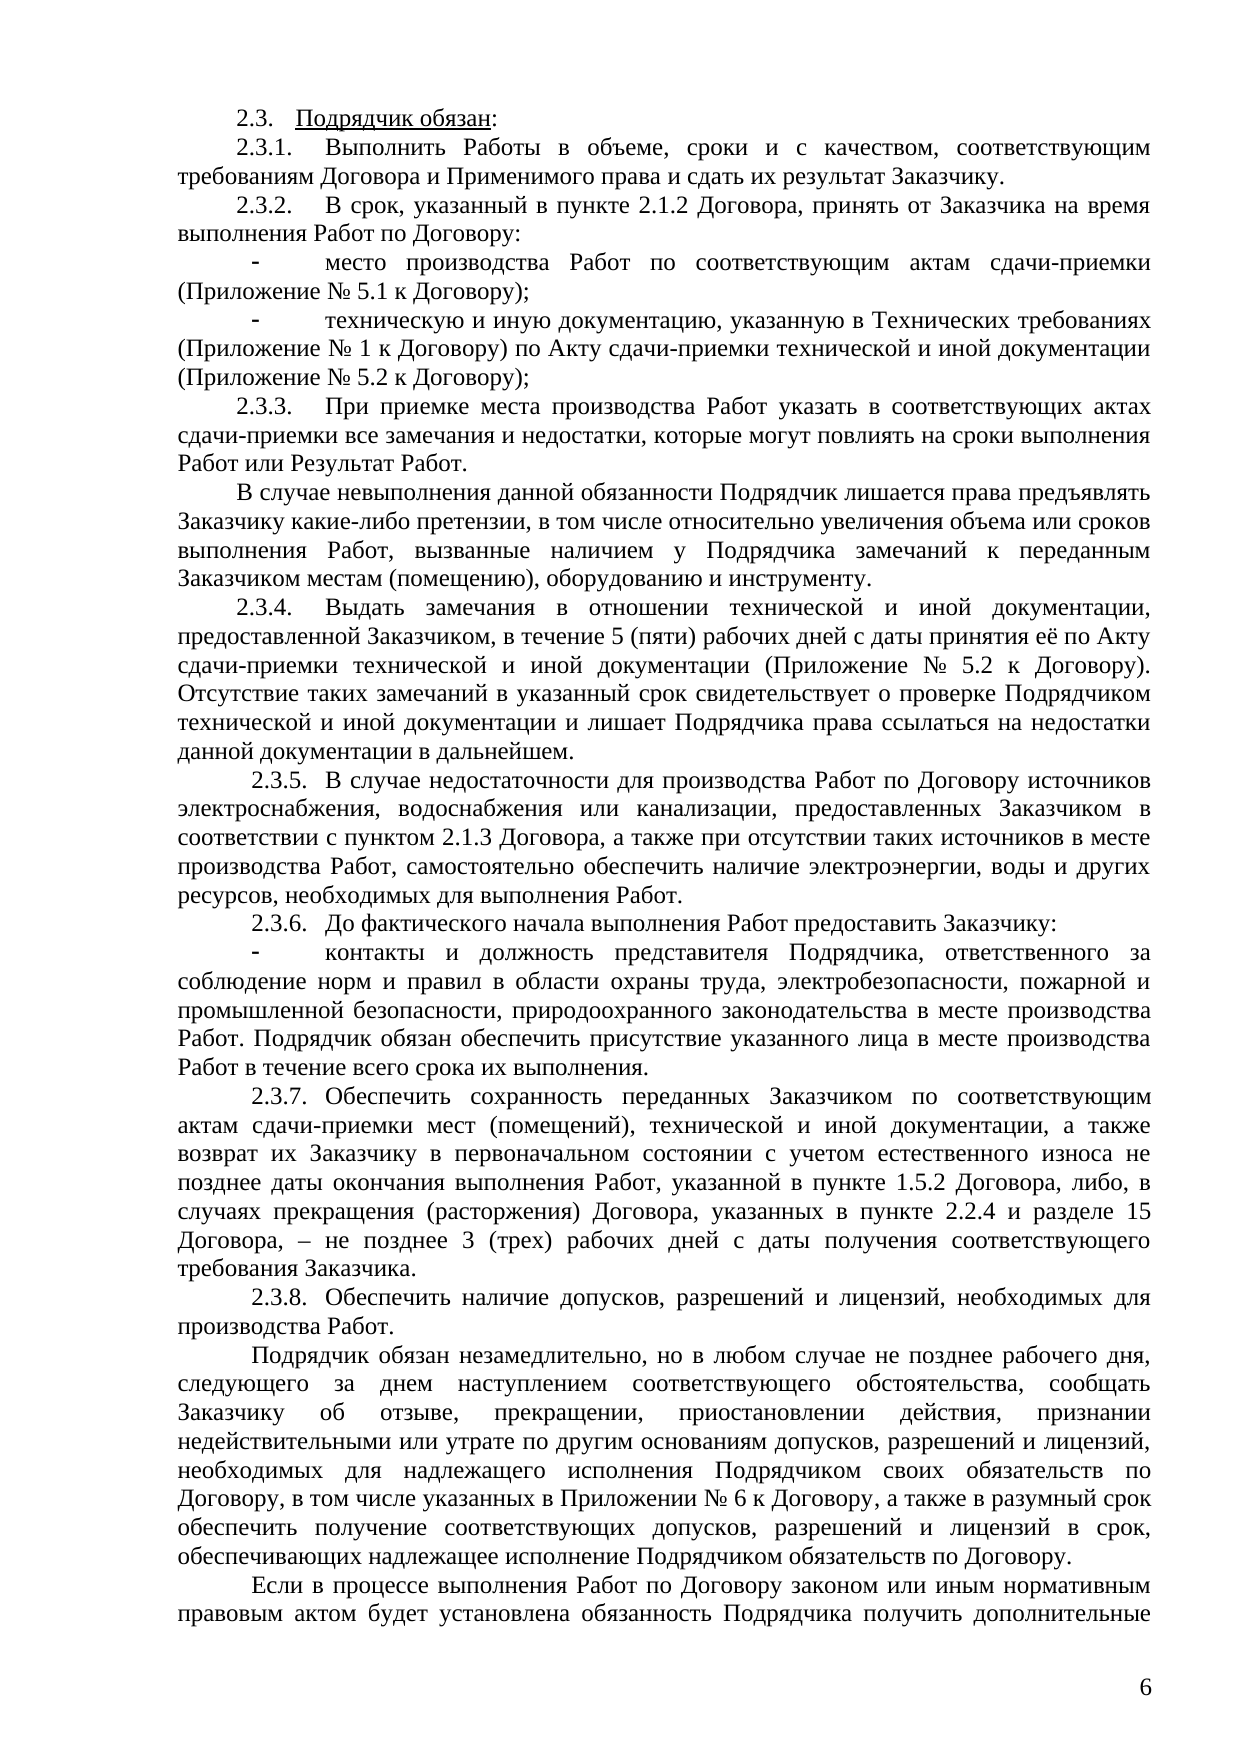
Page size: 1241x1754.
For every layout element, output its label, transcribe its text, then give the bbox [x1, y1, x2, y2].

list Подрядчик обязан: [177, 103, 1152, 132]
list Выполнить Работы в объеме, сроки и с качеством, соответствующим требованиям Договора и Применимого права и сдать их результат Заказчику. [177, 132, 1152, 190]
list Подрядчик обязан незамедлительно, но в любом случае не позднее рабочего дня, следующего за днем наступлением соответствующего обстоятельства, сообщать Заказчику об отзыве, прекращении, приостановлении действия, признании недействительными или утрате по другим основаниям допусков, разрешений и лицензий, необходимых для надлежащего исполнения Подрядчиком своих обязательств по Договору, в том числе указанных в Приложении № 6 к Договору, а также в разумный срок обеспечить получение соответствующих допусков, разрешений и лицензий в срок, обеспечивающих надлежащее исполнение Подрядчиком обязательств по Договору. [177, 1340, 1152, 1570]
list В случае невыполнения данной обязанности Подрядчик лишается права предъявлять Заказчику какие-либо претензии, в том числе относительно увеличения объема или сроков выполнения Работ, вызванные наличием у Подрядчика замечаний к переданным Заказчиком местам (помещению), оборудованию и инструменту. [177, 477, 1152, 592]
list До фактического начала выполнения Работ предоставить Заказчику: [177, 908, 1152, 937]
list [177, 1570, 1152, 1627]
list При приемке места производства Работ указать в соответствующих актах сдачи-приемки все замечания и недостатки, которые могут повлиять на сроки выполнения Работ или Результат Работ. [177, 391, 1152, 477]
list место производства Работ по соответствующим актам сдачи-приемки (Приложение № 5.1 к Договору); [177, 247, 1152, 305]
list Выдать замечания в отношении технической и иной документации, предоставленной Заказчиком, в течение 5 (пяти) рабочих дней с даты принятия её по Акту сдачи-приемки технической и иной документации (Приложение № 5.2 к Договору). Отсутствие таких замечаний в указанный срок свидетельствует о проверке Подрядчиком технической и иной документации и лишает Подрядчика права ссылаться на недостатки данной документации в дальнейшем. [177, 592, 1152, 765]
list контакты и должность представителя Подрядчика, ответственного за соблюдение норм и правил в области охраны труда, электробезопасности, пожарной и промышленной безопасности, природоохранного законодательства в месте производства Работ. Подрядчик обязан обеспечить присутствие указанного лица в месте производства Работ в течение всего срока их выполнения. [177, 937, 1152, 1081]
list В случае недостаточности для производства Работ по Договору источников электроснабжения, водоснабжения или канализации, предоставленных Заказчиком в соответствии с пунктом 2.1.3 Договора, а также при отсутствии таких источников в месте производства Работ, самостоятельно обеспечить наличие электроэнергии, воды и других ресурсов, необходимых для выполнения Работ. [177, 765, 1152, 908]
list В срок, указанный в пункте 2.1.2 Договора, принять от Заказчика на время выполнения Работ по Договору: [177, 190, 1152, 247]
list Обеспечить наличие допусков, разрешений и лицензий, необходимых для производства Работ. [177, 1282, 1152, 1340]
list техническую и иную документацию, указанную в Технических требованиях (Приложение № 1 к Договору) по Акту сдачи-приемки технической и иной документации (Приложение № 5.2 к Договору); [177, 305, 1152, 391]
list Обеспечить сохранность переданных Заказчиком по соответствующим актам сдачи-приемки мест (помещений), технической и иной документации, а также возврат их Заказчику в первоначальном состоянии с учетом естественного износа не позднее даты окончания выполнения Работ, указанной в пункте 1.5.2 Договора, либо, в случаях прекращения (расторжения) Договора, указанных в пункте 2.2.4 и разделе 15 Договора, – не позднее 3 (трех) рабочих дней с даты получения соответствующего требования Заказчика. [177, 1081, 1152, 1282]
